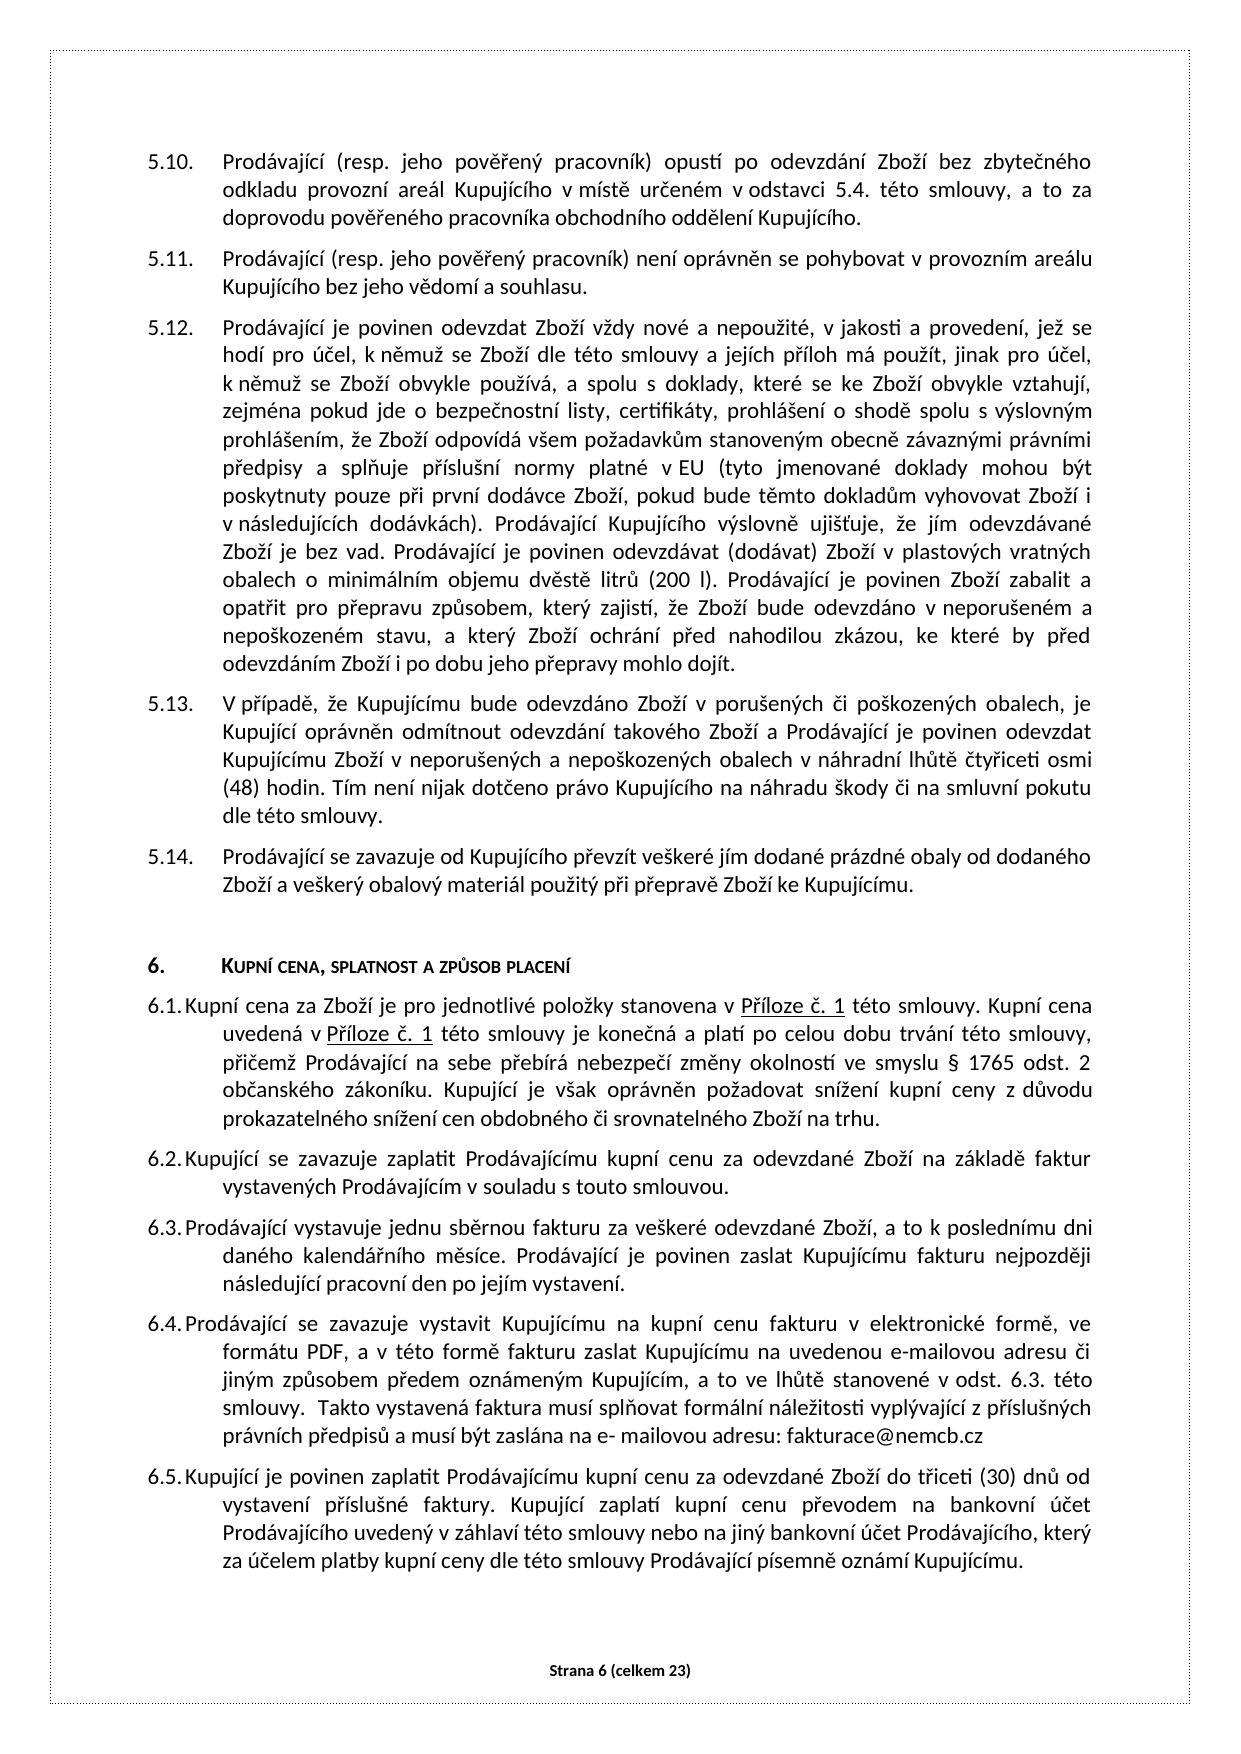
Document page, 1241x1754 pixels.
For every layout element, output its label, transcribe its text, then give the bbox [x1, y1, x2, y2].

list Prodávající vystavuje jednu sběrnou fakturu za veškeré odevzdané Zboží, a to k poslednímu dni daného kalendářního měsíce. Prodávající je povinen zaslat Kupujícímu fakturu nejpozději následující pracovní den po jejím vystavení. [147, 1213, 1093, 1297]
list Prodávající se zavazuje vystavit Kupujícímu na kupní cenu fakturu v elektronické formě, ve formátu PDF, a v této formě fakturu zaslat Kupujícímu na uvedenou e-mailovou adresu či jiným způsobem předem oznámeným Kupujícím, a to ve lhůtě stanovené v odst. 6.3. této smlouvy. Takto vystavená faktura musí splňovat formální náležitosti vyplývající z příslušných právních předpisů a musí být zaslána na e- mailovou adresu: fakturace@nemcb.cz [147, 1309, 1093, 1449]
list Kupující se zavazuje zaplatit Prodávajícímu kupní cenu za odevzdané Zboží na základě faktur vystavených Prodávajícím v souladu s touto smlouvou. [147, 1144, 1093, 1200]
subtitle V případě, že Kupujícímu bude odevzdáno Zboží v porušených či poškozených obalech, je Kupující oprávněn odmítnout odevzdání takového Zboží a Prodávající je povinen odevzdat Kupujícímu Zboží v neporušených a nepoškozených obalech v náhradní lhůtě čtyřiceti osmi (48) hodin. Tím není nijak dotčeno právo Kupujícího na náhradu škody či na smluvní pokutu dle této smlouvy. [147, 689, 1093, 829]
list Kupující je povinen zaplatit Prodávajícímu kupní cenu za odevzdané Zboží do třiceti (30) dnů od vystavení příslušné faktury. Kupující zaplatí kupní cenu převodem na bankovní účet Prodávajícího uvedený v záhlaví této smlouvy nebo na jiný bankovní účet Prodávajícího, který za účelem platby kupní ceny dle této smlouvy Prodávající písemně oznámí Kupujícímu. [147, 1462, 1093, 1574]
list Kupní cena za Zboží je pro jednotlivé položky stanovena v Příloze č. 1 této smlouvy. Kupní cena uvedená v Příloze č. 1 této smlouvy je konečná a platí po celou dobu trvání této smlouvy, přičemž Prodávající na sebe přebírá nebezpečí změny okolností ve smyslu § 1765 odst. 2 občanského zákoníku. Kupující je však oprávněn požadovat snížení kupní ceny z důvodu prokazatelného snížení cen obdobného či srovnatelného Zboží na trhu. [147, 992, 1093, 1132]
list Prodávající (resp. jeho pověřený pracovník) není oprávněn se pohybovat v provozním areálu Kupujícího bez jeho vědomí a souhlasu. [147, 244, 1093, 300]
subtitle 6. Kupní cena, splatnost a způsob placení [147, 951, 1093, 979]
subtitle Prodávající se zavazuje od Kupujícího převzít veškeré jím dodané prázdné obaly od dodaného Zboží a veškerý obalový materiál použitý při přepravě Zboží ke Kupujícímu. [147, 842, 1093, 898]
subtitle Prodávající je povinen odevzdat Zboží vždy nové a nepoužité, v jakosti a provedení, jež se hodí pro účel, k němuž se Zboží dle této smlouvy a jejích příloh má použít, jinak pro účel, k němuž se Zboží obvykle používá, a spolu s doklady, které se ke Zboží obvykle vztahují, zejména pokud jde o bezpečnostní listy, certifikáty, prohlášení o shodě spolu s výslovným prohlášením, že Zboží odpovídá všem požadavkům stanoveným obecně závaznými právními předpisy a splňuje příslušní normy platné v EU (tyto jmenované doklady mohou být poskytnuty pouze při první dodávce Zboží, pokud bude těmto dokladům vyhovovat Zboží i v následujících dodávkách). Prodávající Kupujícího výslovně ujišťuje, že jím odevzdávané Zboží je bez vad. Prodávající je povinen odevzdávat (dodávat) Zboží v plastových vratných obalech o minimálním objemu dvěstě litrů (200 l). Prodávající je povinen Zboží zabalit a opatřit pro přepravu způsobem, který zajistí, že Zboží bude odevzdáno v neporušeném a nepoškozeném stavu, a který Zboží ochrání před nahodilou zkázou, ke které by před odevzdáním Zboží i po dobu jeho přepravy mohlo dojít. [147, 313, 1093, 677]
list Prodávající (resp. jeho pověřený pracovník) opustí po odevzdání Zboží bez zbytečného odkladu provozní areál Kupujícího v místě určeném v odstavci 5.4. této smlouvy, a to za doprovodu pověřeného pracovníka obchodního oddělení Kupujícího. [147, 147, 1093, 232]
